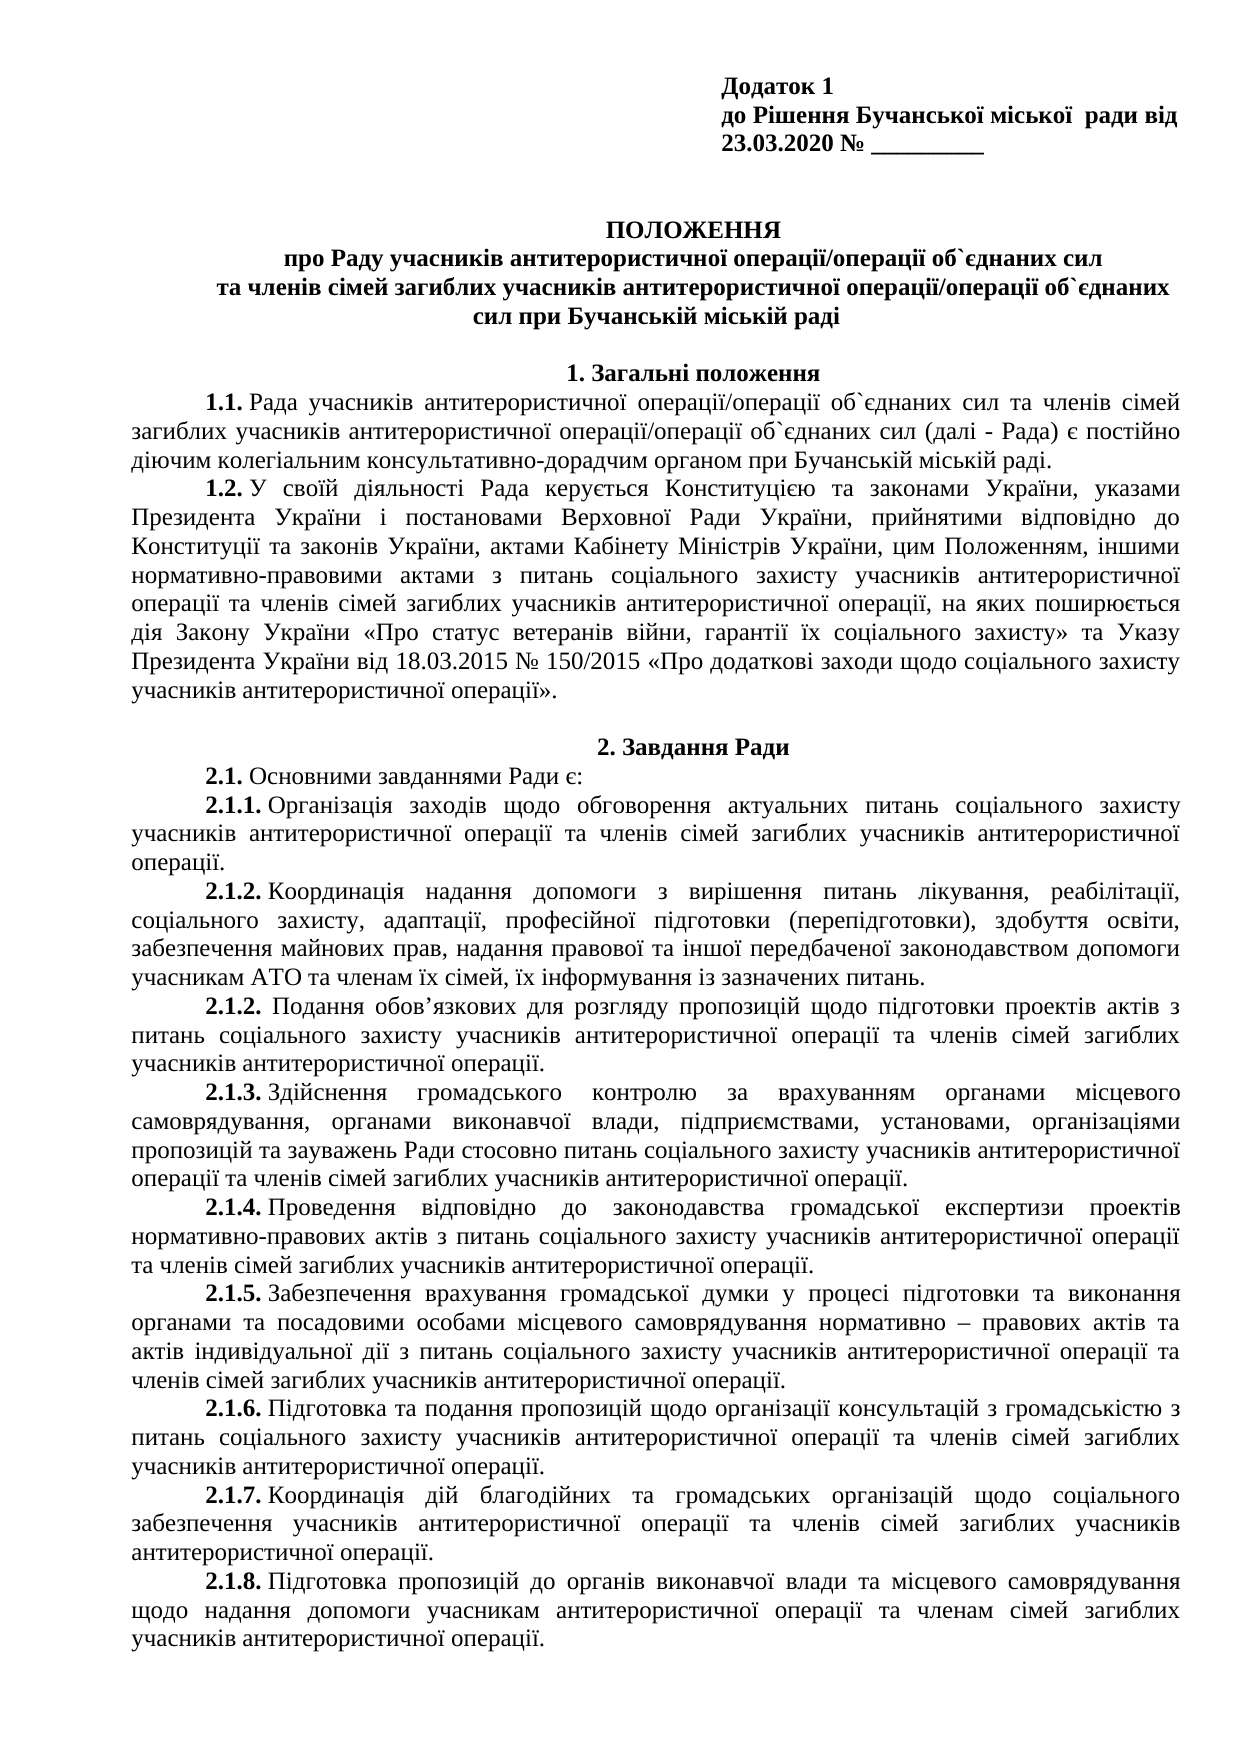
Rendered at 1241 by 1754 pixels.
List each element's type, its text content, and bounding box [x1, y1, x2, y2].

text про Раду учасників антитерористичної операції/операції об`єднаних сил [131, 243, 1181, 272]
text ПОЛОЖЕННЯ [131, 215, 1181, 243]
text 2.1.7. Координація дій благодійних та громадських організацій щодо соціального забезпечення учасників антитерористичної операції та членів сімей загиблих учасників антитерористичної операції. [131, 1480, 1181, 1566]
text Додаток 1 [721, 71, 1181, 100]
text 1. Загальні положення [131, 358, 1181, 387]
text до Рішення Бучанської міської ради від 23.03.2020 № _________ [721, 100, 1181, 157]
text 2.1.6. Підготовка та подання пропозицій щодо організації консультацій з громадськістю з питань соціального захисту учасників антитерористичної операції та членів сімей загиблих учасників антитерористичної операції. [131, 1393, 1181, 1480]
text 2.1.3. Здійснення громадського контролю за врахуванням органами місцевого самоврядування, органами виконавчої влади, підприємствами, установами, організаціями пропозицій та зауважень Ради стосовно питань соціального захисту учасників антитерористичної операції та членів сімей загиблих учасників антитерористичної операції. [131, 1077, 1181, 1192]
text 2.1.2. Координація надання допомоги з вирішення питань лікування, реабілітації, соціального захисту, адаптації, професійної підготовки (перепідготовки), здобуття освіти, забезпечення майнових прав, надання правової та іншої передбаченої законодавством допомоги учасникам АТО та членам їх сімей, їх інформування із зазначених питань. [131, 876, 1181, 991]
text 2.1.1. Організація заходів щодо обговорення актуальних питань соціального захисту учасників антитерористичної операції та членів сімей загиблих учасників антитерористичної операції. [131, 790, 1181, 876]
text 2.1.2. Подання обов’язкових для розгляду пропозицій щодо підготовки проектів актів з питань соціального захисту учасників антитерористичної операції та членів сімей загиблих учасників антитерористичної операції. [131, 991, 1181, 1077]
text 1.1. Рада учасників антитерористичної операції/операції об`єднаних сил та членів сімей загиблих учасників антитерористичної операції/операції об`єднаних сил (далі - Рада) є постійно діючим колегіальним консультативно-дорадчим органом при Бучанській міській раді. [131, 387, 1181, 473]
text 2.1.4. Проведення відповідно до законодавства громадської експертизи проектів нормативно-правових актів з питань соціального захисту учасників антитерористичної операції та членів сімей загиблих учасників антитерористичної операції. [131, 1192, 1181, 1278]
text 1.2. У своїй діяльності Рада керується Конституцією та законами України, указами Президента України і постановами Верховної Ради України, прийнятими відповідно до Конституції та законів України, актами Кабінету Міністрів України, цим Положенням, іншими нормативно-правовими актами з питань соціального захисту учасників антитерористичної операції та членів сімей загиблих учасників антитерористичної операції, на яких поширюється дія Закону України «Про статус ветеранів війни, гарантії їх соціального захисту» та Указу Президента України від 18.03.2015 № 150/2015 «Про додаткові заходи щодо соціального захисту учасників антитерористичної операції». [131, 473, 1181, 703]
text 2.1.5. Забезпечення врахування громадської думки у процесі підготовки та виконання органами та посадовими особами місцевого самоврядування нормативно – правових актів та актів індивідуальної дії з питань соціального захисту учасників антитерористичної операції та членів сімей загиблих учасників антитерористичної операції. [131, 1278, 1181, 1393]
text 2.1. Основними завданнями Ради є: [131, 761, 1181, 790]
text 2. Завдання Ради [131, 732, 1181, 761]
text 2.1.8. Підготовка пропозицій до органів виконавчої влади та місцевого самоврядування щодо надання допомоги учасникам антитерористичної операції та членам сімей загиблих учасників антитерористичної операції. [131, 1566, 1181, 1652]
text та членів сімей загиблих учасників антитерористичної операції/операції об`єднаних сил при Бучанській міській раді [131, 272, 1181, 330]
